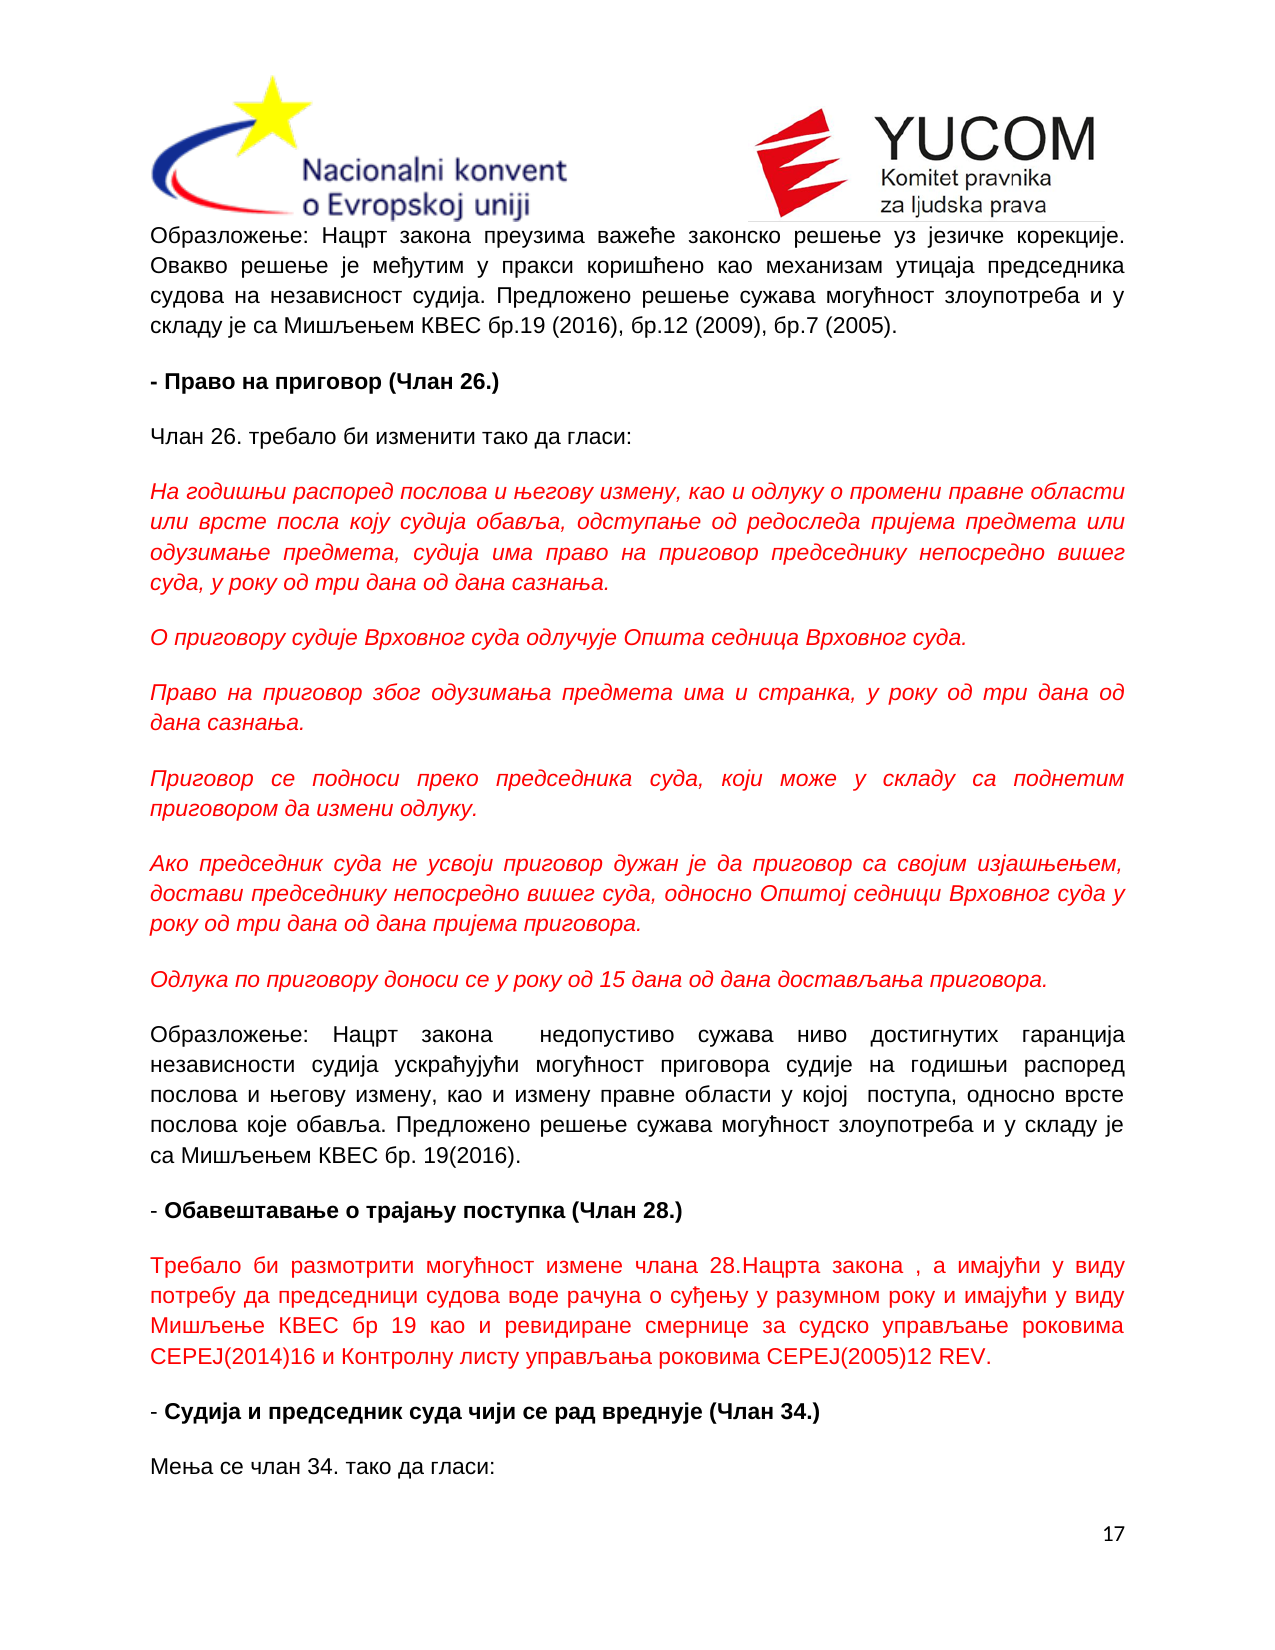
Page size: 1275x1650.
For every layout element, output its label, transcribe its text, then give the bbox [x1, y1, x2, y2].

text - Судија и председник суда чији се рад вреднује (Члан 34.) [150, 1398, 1125, 1424]
text Приговор се подноси преко председника суда, који може у складу са поднетим приговором да измени одлуку. [150, 764, 1125, 821]
text - Обавештавање о трајању поступка (Члан 28.) [150, 1197, 1125, 1223]
list Требало би размотрити могућност измене члана 28.Нацрта закона , а имајући у виду потребу да председници судова воде рачуна о суђењу у разумном року и имајући у виду Мишљење КВЕС бр 19 као и ревидиране смернице за судско управљање роковима CEPEJ(2014)16 и Контролну листу управљања роковима CEPEJ(2005)12 REV. [150, 1252, 1125, 1369]
list Члан 26. требало би изменити тако да гласи: [150, 423, 1125, 449]
text Ако председник суда не усвоји приговор дужан је да приговор са својим изјашњењем, достави председнику непосредно вишег суда, односно Општој седници Врховног суда у року од три дана од дана пријема приговора. [150, 850, 1125, 937]
text О приговору судије Врховног суда одлучује Општа седница Врховног суда. [150, 624, 1125, 650]
picture [747, 106, 1106, 222]
text - Право на приговор (Члан 26.) [150, 368, 1125, 394]
text Право на приговор због одузимања предмета има и странка, у року од три дана од дана сазнања. [150, 679, 1125, 736]
list Мења се члан 34. тако да гласи: [150, 1453, 1125, 1479]
list Образложење: Нацрт закона преузима важеће законско решење уз језичке корекције. Овакво решење је међутим у пракси коришћено као механизам утицаја председника судова на независност судија. Предложено решење сужава могућност злоупотреба и у складу је са Мишљењем КВЕС бр.19 (2016), бр.12 (2009), бр.7 (2005). [150, 222, 1125, 339]
text На годишњи распоред послова и његову измену, као и одлуку о промени правне области или врсте посла коју судија обавља, одступање од редоследа пријема предмета или одузимање предмета, судија има право на приговор председнику непосредно вишег суда, у року од три дана од дана сазнања. [150, 478, 1125, 595]
list Образложење: Нацрт закона недопустиво сужава ниво достигнутих гаранција независности судија ускраћујући могућност приговора судије на годишњи распоред послова и његову измену, као и измену правне области у којој поступа, односно врсте послова које обавља. Предложено решење сужава могућност злоупотреба и у складу је са Мишљењем КВЕС бр. 19(2016). [150, 1021, 1125, 1168]
text Одлука по приговору доноси се у року од 15 дана од дана достављања приговора. [150, 966, 1125, 992]
picture [150, 75, 568, 222]
